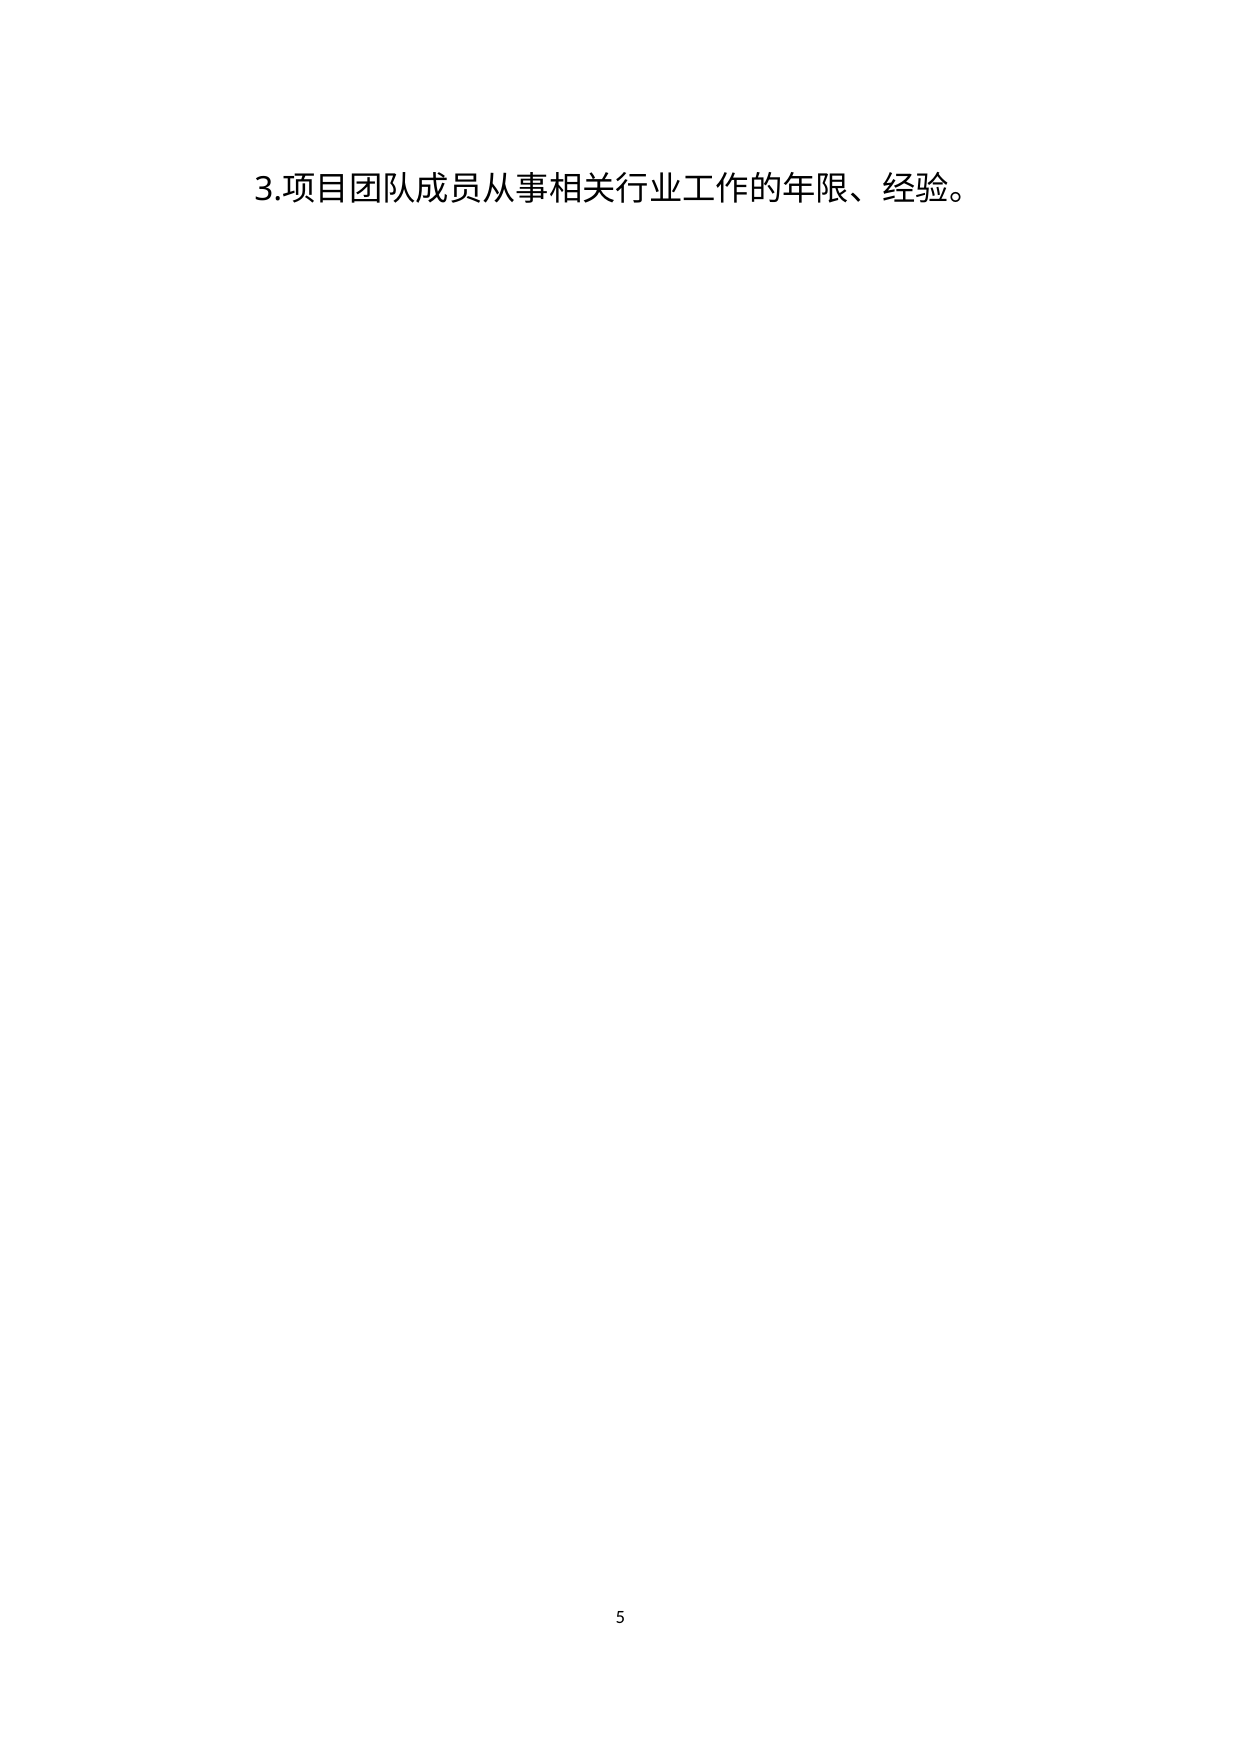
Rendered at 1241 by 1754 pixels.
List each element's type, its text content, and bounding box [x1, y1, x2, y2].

text 3.项目团队成员从事相关行业工作的年限、经验。 [187, 162, 1053, 210]
